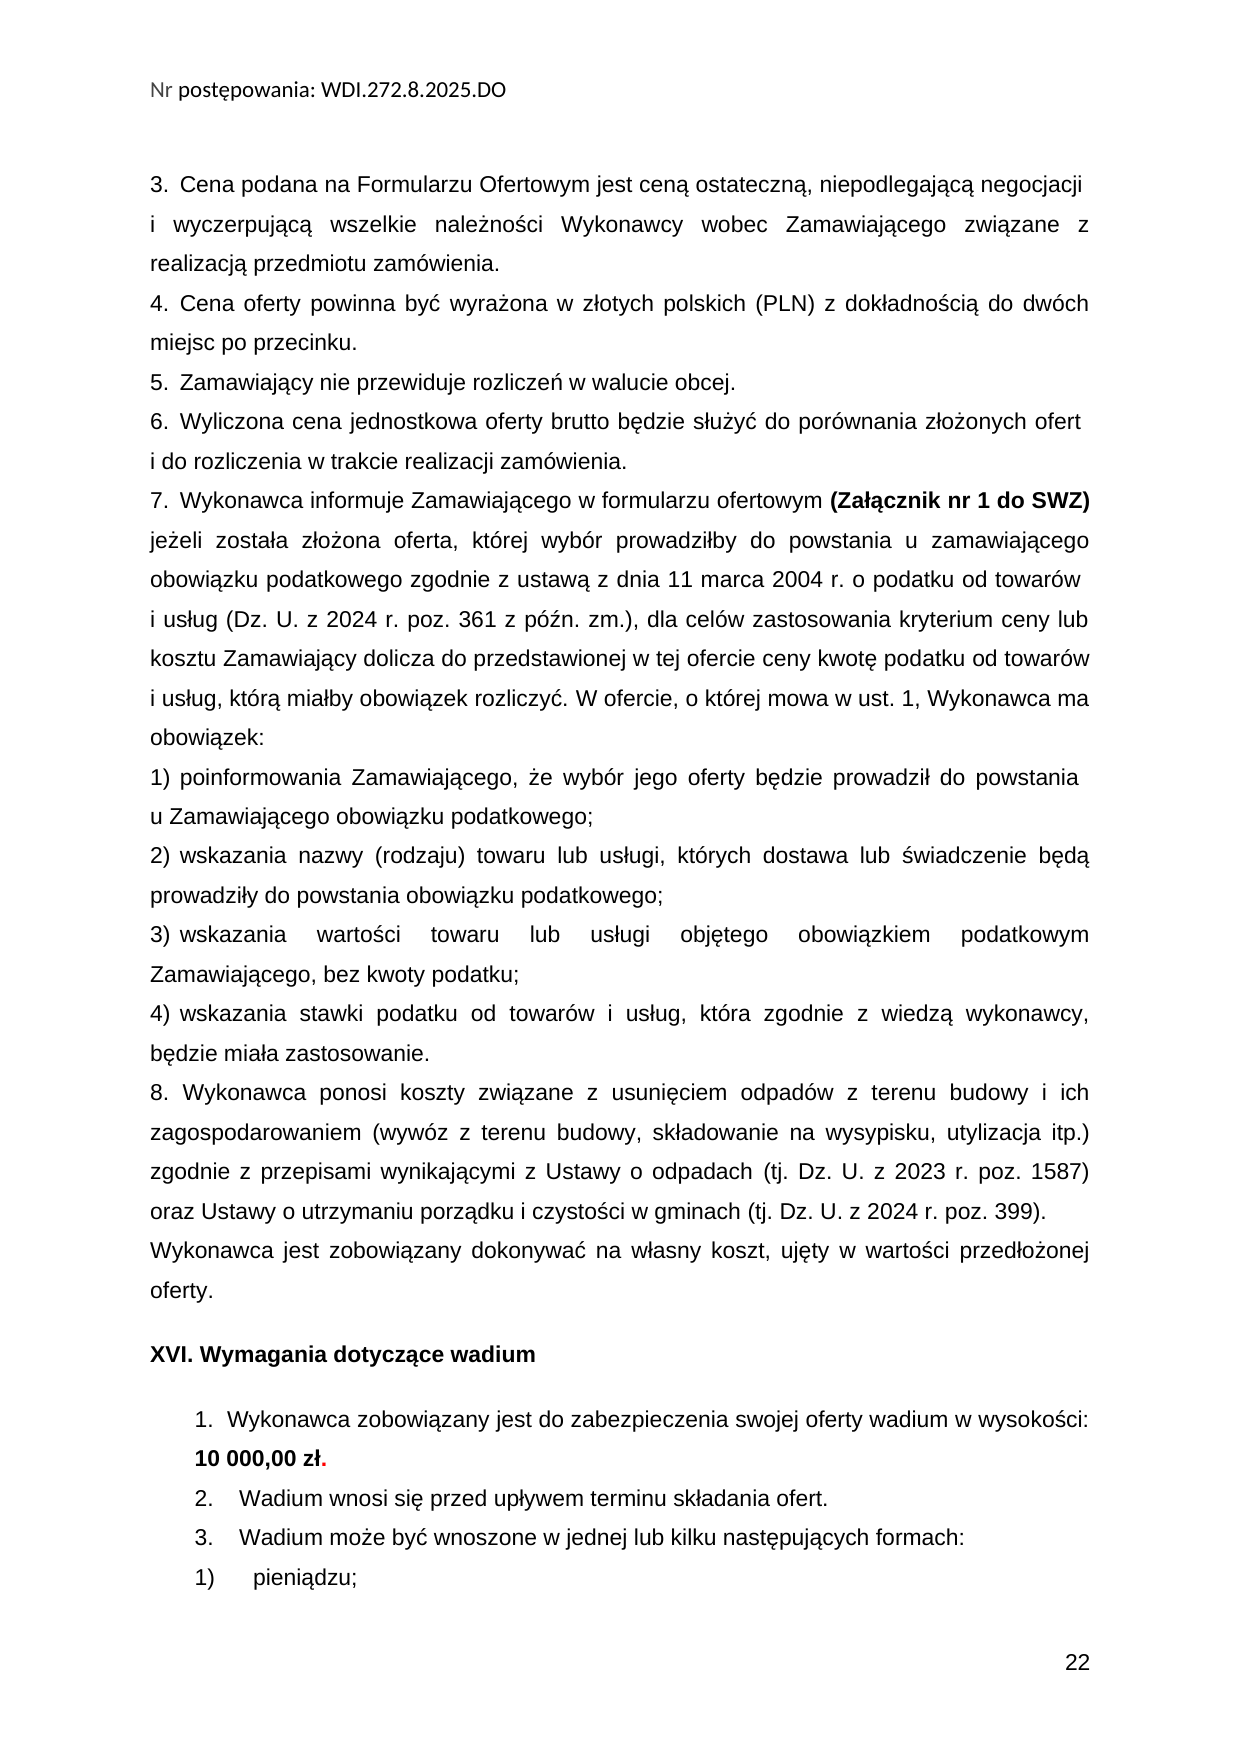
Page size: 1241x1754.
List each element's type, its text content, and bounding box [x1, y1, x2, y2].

list Wyliczona cena jednostkowa oferty brutto będzie służyć do porównania złożonych ofert i do rozliczenia w trakcie realizacji zamówienia. [150, 408, 1090, 474]
text 2. Wadium wnosi się przed upływem terminu składania ofert. [194, 1484, 1090, 1511]
text 3. Wadium może być wnoszone w jednej lub kilku następujących formach: [194, 1524, 1090, 1550]
list Wykonawca informuje Zamawiającego w formularzu ofertowym (Załącznik nr 1 do SWZ) jeżeli została złożona oferta, której wybór prowadziłby do powstania u zamawiającego obowiązku podatkowego zgodnie z ustawą z dnia 11 marca 2004 r. o podatku od towarów i usług (Dz. U. z 2024 r. poz. 361 z późn. zm.), dla celów zastosowania kryterium ceny lub kosztu Zamawiający dolicza do przedstawionej w tej ofercie ceny kwotę podatku od towarów i usług, którą miałby obowiązek rozliczyć. W ofercie, o której mowa w ust. 1, Wykonawca ma obowiązek: [150, 487, 1090, 750]
text 1) poinformowania Zamawiającego, że wybór jego oferty będzie prowadził do powstania u Zamawiającego obowiązku podatkowego; [150, 763, 1090, 829]
subtitle XVI. Wymagania dotyczące wadium [150, 1341, 1090, 1367]
text 3) wskazania wartości towaru lub usługi objętego obowiązkiem podatkowym Zamawiającego, bez kwoty podatku; [150, 921, 1090, 987]
text 8. Wykonawca ponosi koszty związane z usunięciem odpadów z terenu budowy i ich zagospodarowaniem (wywóz z terenu budowy, składowanie na wysypisku, utylizacja itp.) zgodnie z przepisami wynikającymi z Ustawy o odpadach (tj. Dz. U. z 2023 r. poz. 1587) oraz Ustawy o utrzymaniu porządku i czystości w gminach (tj. Dz. U. z 2024 r. poz. 399). [150, 1079, 1090, 1224]
text 4) wskazania stawki podatku od towarów i usług, która zgodnie z wiedzą wykonawcy, będzie miała zastosowanie. [150, 1000, 1090, 1066]
text 1. Wykonawca zobowiązany jest do zabezpieczenia swojej oferty wadium w wysokości: 10 000,00 zł. [194, 1406, 1090, 1471]
text Wykonawca jest zobowiązany dokonywać na własny koszt, ujęty w wartości przedłożonej oferty. [150, 1237, 1090, 1303]
list Zamawiający nie przewiduje rozliczeń w walucie obcej. [150, 369, 1090, 395]
list Cena podana na Formularzu Ofertowym jest ceną ostateczną, niepodlegającą negocjacji i wyczerpującą wszelkie należności Wykonawcy wobec Zamawiającego związane z realizacją przedmiotu zamówienia. [150, 171, 1090, 277]
text 1) pieniądzu; [194, 1563, 1090, 1590]
list Cena oferty powinna być wyrażona w złotych polskich (PLN) z dokładnością do dwóch miejsc po przecinku. [150, 290, 1090, 356]
text 2) wskazania nazwy (rodzaju) towaru lub usługi, których dostawa lub świadczenie będą prowadziły do powstania obowiązku podatkowego; [150, 842, 1090, 908]
